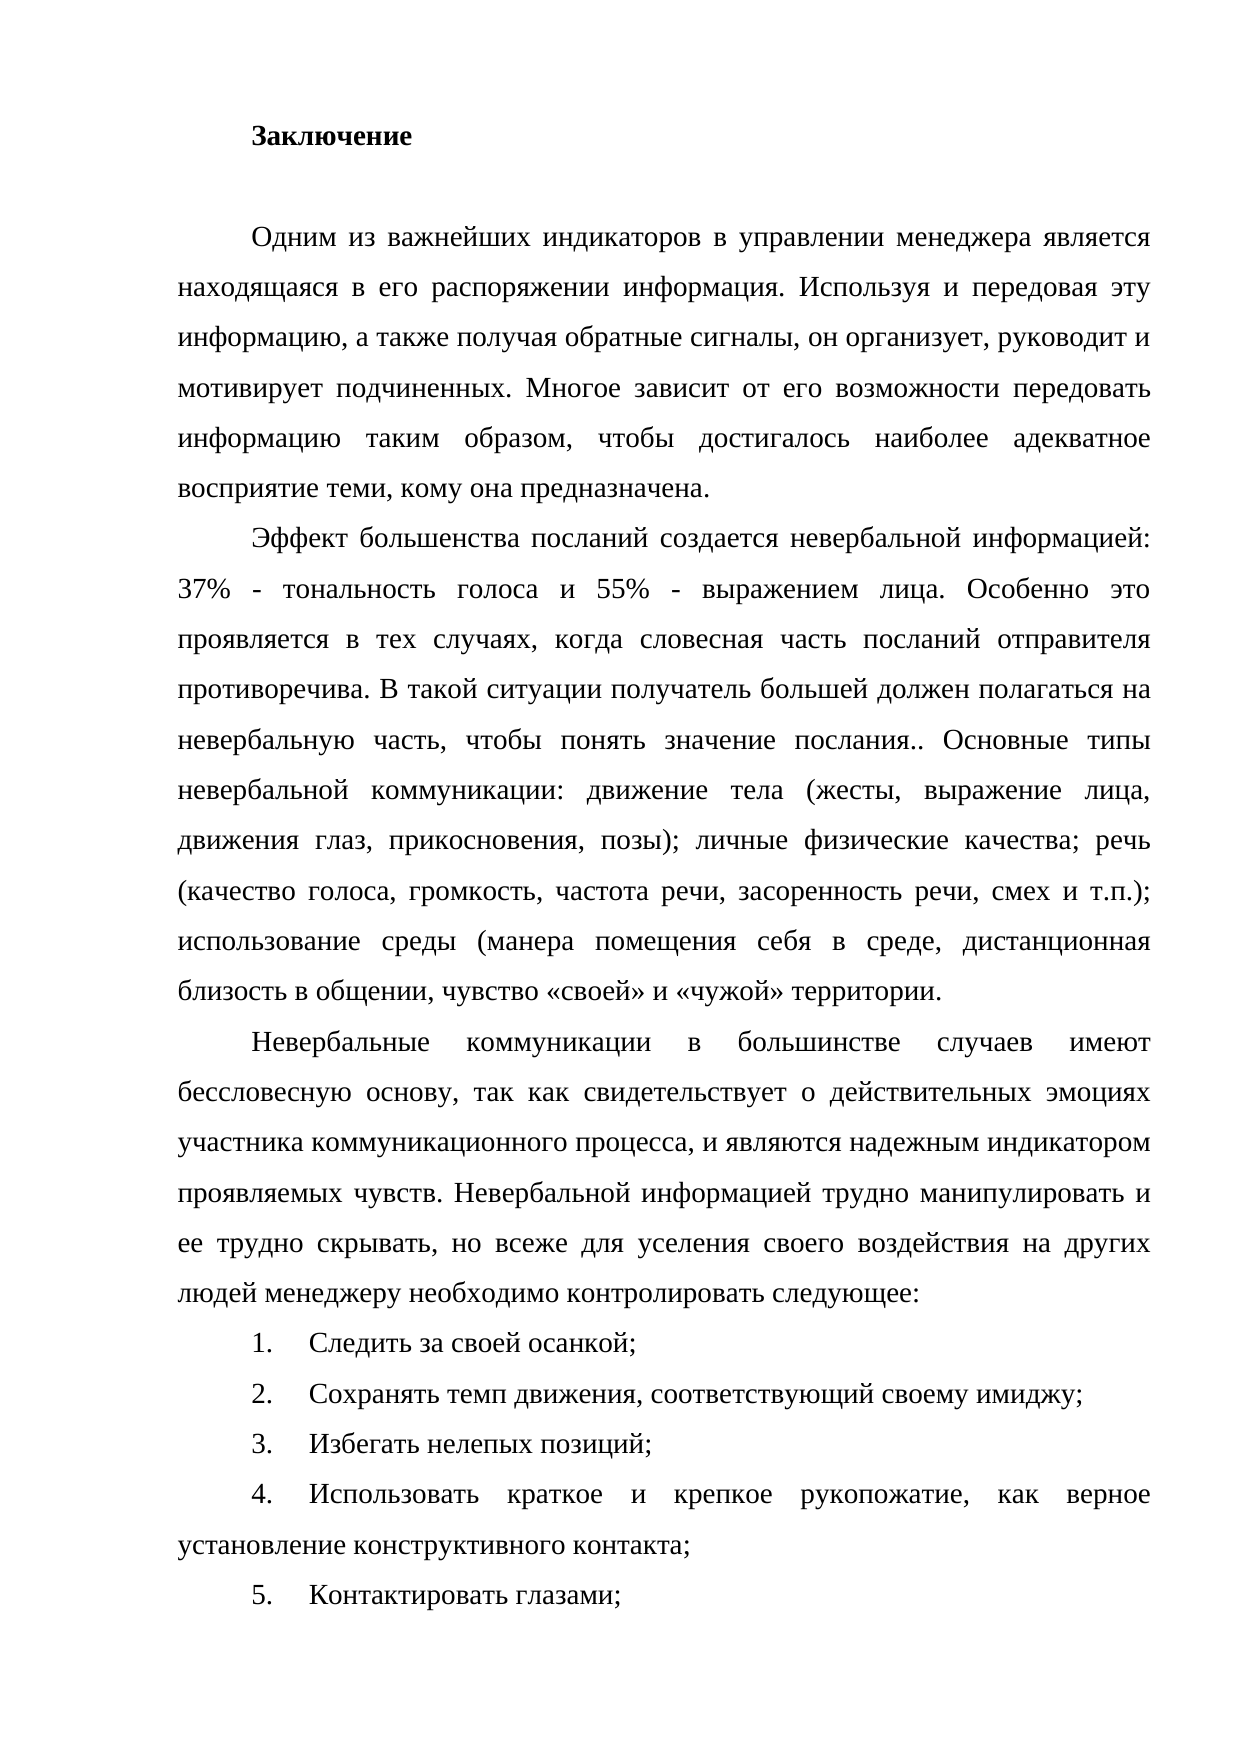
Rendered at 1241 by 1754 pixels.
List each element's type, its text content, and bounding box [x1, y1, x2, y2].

text Невербальные коммуникации в большинстве случаев имеют бессловесную основу, так как свидетельствует о действительных эмоциях участника коммуникационного процесса, и являются надежным индикатором проявляемых чувств. Невербальной информацией трудно манипулировать и ее трудно скрывать, но всеже для уселения своего воздействия на других людей менеджеру необходимо контролировать следующее: [177, 1024, 1152, 1309]
text Эффект большенства посланий создается невербальной информацией: 37% - тональность голоса и 55% - выражением лица. Особенно это проявляется в тех случаях, когда словесная часть посланий отправителя противоречива. В такой ситуации получатель большей должен полагаться на невербальную часть, чтобы понять значение послания.. Основные типы невербальной коммуникации: движение тела (жесты, выражение лица, движения глаз, прикосновения, позы); личные физические качества; речь (качество голоса, громкость, частота речи, засоренность речи, смех и т.п.); использование среды (манера помещения себя в среде, дистанционная близость в общении, чувство «своей» и «чужой» территории. [177, 521, 1152, 1007]
list Использовать краткое и крепкое рукопожатие, как верное установление конструктивного контакта; [177, 1477, 1152, 1560]
list Сохранять темп движения, соответствующий своему имиджу; [177, 1376, 1152, 1409]
text Заключение [177, 118, 1152, 152]
text Одним из важнейших индикаторов в управлении менеджера является находящаяся в его распоряжении информация. Используя и передовая эту информацию, а также получая обратные сигналы, он организует, руководит и мотивирует подчиненных. Многое зависит от его возможности передовать информацию таким образом, чтобы достигалось наиболее адекватное восприятие теми, кому она предназначена. [177, 219, 1152, 504]
list Контактировать глазами; [177, 1577, 1152, 1611]
list Избегать нелепых позиций; [177, 1426, 1152, 1460]
list Следить за своей осанкой; [177, 1326, 1152, 1359]
